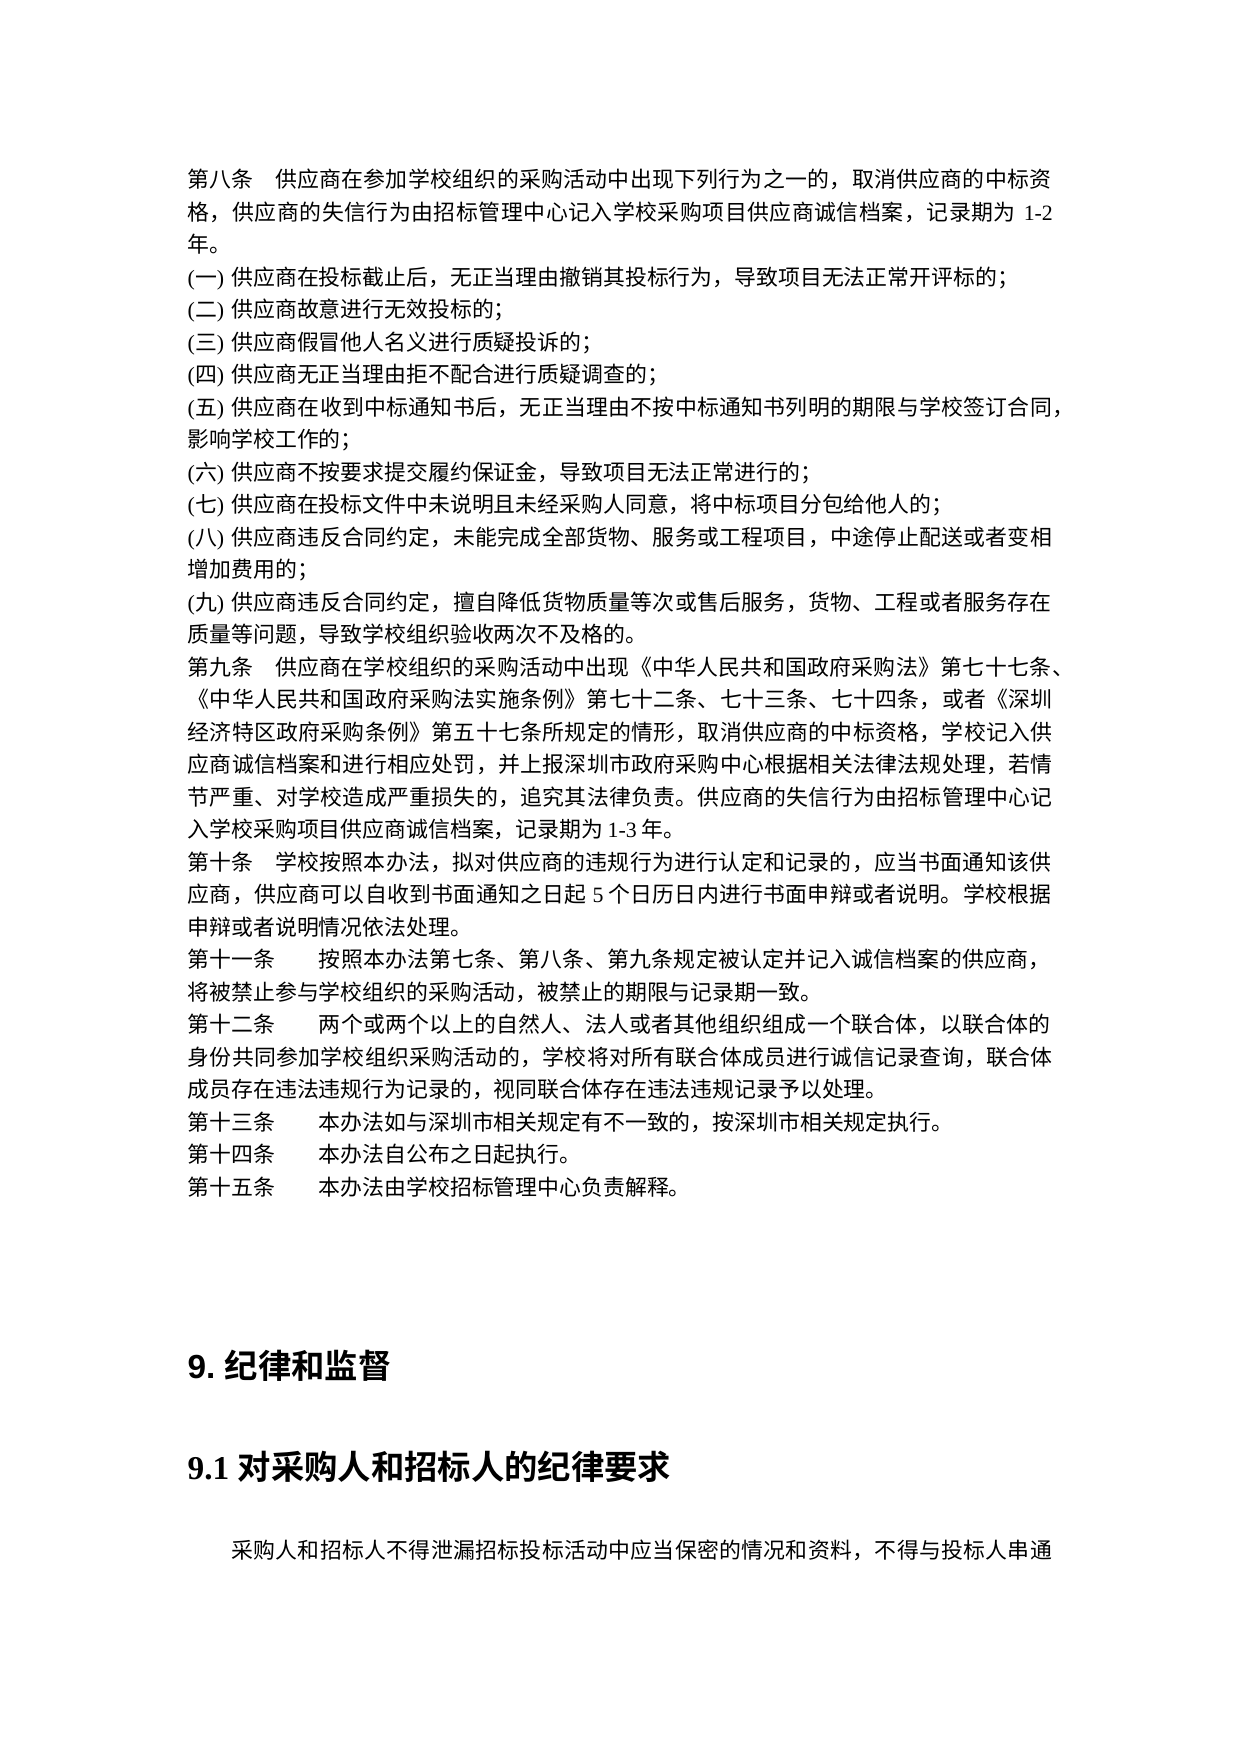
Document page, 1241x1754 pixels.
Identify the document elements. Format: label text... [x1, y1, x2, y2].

subtitle 9. 纪律和监督 [187, 1332, 1053, 1397]
text 第九条 供应商在学校组织的采购活动中出现《中华人民共和国政府采购法》第七十七条、《中华人民共和国政府采购法实施条例》第七十二条、七十三条、七十四条，或者《深圳经济特区政府采购条例》第五十七条所规定的情形，取消供应商的中标资格，学校记入供应商诚信档案和进行相应处罚，并上报深圳市政府采购中心根据相关法律法规处理，若情节严重、对学校造成严重损失的，追究其法律负责。供应商的失信行为由招标管理中心记入学校采购项目供应商诚信档案，记录期为1-3年。 [187, 649, 1053, 844]
text (九) 供应商违反合同约定，擅自降低货物质量等次或售后服务，货物、工程或者服务存在质量等问题，导致学校组织验收两次不及格的。 [187, 584, 1053, 649]
text 第十二条 两个或两个以上的自然人、法人或者其他组织组成一个联合体，以联合体的身份共同参加学校组织采购活动的，学校将对所有联合体成员进行诚信记录查询，联合体成员存在违法违规行为记录的，视同联合体存在违法违规记录予以处理。 [187, 1007, 1053, 1104]
text (五) 供应商在收到中标通知书后，无正当理由不按中标通知书列明的期限与学校签订合同，影响学校工作的； [187, 389, 1053, 454]
text (八) 供应商违反合同约定，未能完成全部货物、服务或工程项目，中途停止配送或者变相增加费用的； [187, 519, 1053, 584]
text (七) 供应商在投标文件中未说明且未经采购人同意，将中标项目分包给他人的； [187, 487, 1053, 519]
text 第八条 供应商在参加学校组织的采购活动中出现下列行为之一的，取消供应商的中标资格，供应商的失信行为由招标管理中心记入学校采购项目供应商诚信档案，记录期为1-2年。 [187, 162, 1053, 259]
text (三) 供应商假冒他人名义进行质疑投诉的； [187, 324, 1053, 357]
text 第十一条 按照本办法第七条、第八条、第九条规定被认定并记入诚信档案的供应商，将被禁止参与学校组织的采购活动，被禁止的期限与记录期一致。 [187, 942, 1053, 1007]
text 第十四条 本办法自公布之日起执行。 [187, 1137, 1053, 1169]
text 第十条 学校按照本办法，拟对供应商的违规行为进行认定和记录的，应当书面通知该供应商，供应商可以自收到书面通知之日起5个日历日内进行书面申辩或者说明。学校根据申辩或者说明情况依法处理。 [187, 844, 1053, 942]
text (二) 供应商故意进行无效投标的； [187, 292, 1053, 324]
text 第十五条 本办法由学校招标管理中心负责解释。 [187, 1169, 1053, 1202]
text 第十三条 本办法如与深圳市相关规定有不一致的，按深圳市相关规定执行。 [187, 1104, 1053, 1137]
text (六) 供应商不按要求提交履约保证金，导致项目无法正常进行的； [187, 454, 1053, 487]
subtitle 9.1 对采购人和招标人的纪律要求 [187, 1432, 1053, 1497]
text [187, 1532, 1053, 1565]
text (四) 供应商无正当理由拒不配合进行质疑调查的； [187, 357, 1053, 389]
text (一) 供应商在投标截止后，无正当理由撤销其投标行为，导致项目无法正常开评标的； [187, 259, 1053, 292]
